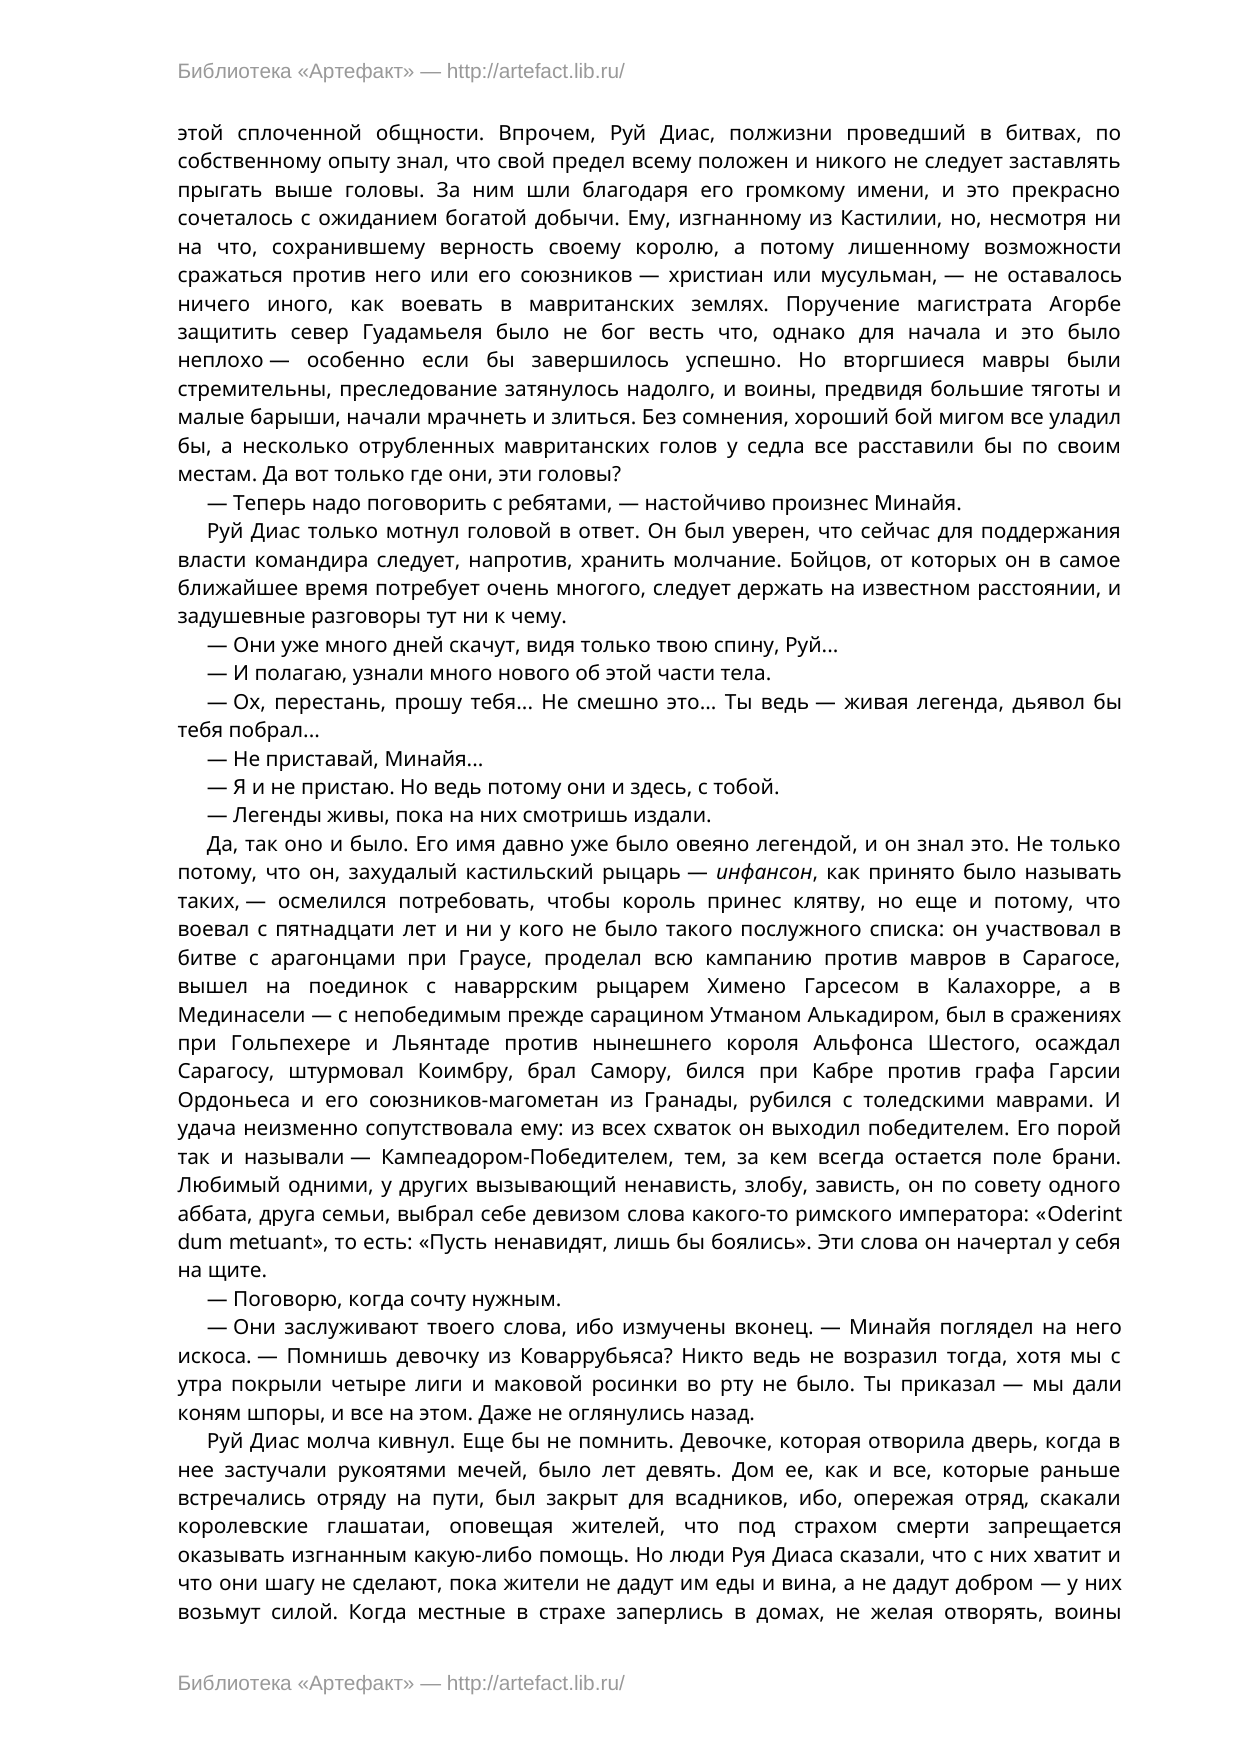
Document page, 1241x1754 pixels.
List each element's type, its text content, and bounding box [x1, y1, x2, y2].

text — Они уже много дней скачут, видя только твою спину, Руй... [177, 630, 1122, 658]
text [177, 1426, 1122, 1625]
text — Не приставай, Минайя... [177, 744, 1122, 772]
text — Теперь надо поговорить с ребятами, — настойчиво произнес Минайя. [177, 488, 1122, 516]
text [177, 118, 1122, 488]
text — Поговорю, когда сочту нужным. [177, 1284, 1122, 1312]
text — Ох, перестань, прошу тебя... Не смешно это... Ты ведь — живая легенда, дьявол бы тебя побрал... [177, 687, 1122, 744]
text Руй Диас только мотнул головой в ответ. Он был уверен, что сейчас для поддержания власти командира следует, напротив, хранить молчание. Бойцов, от которых он в самое ближайшее время потребует очень многого, следует держать на известном расстоянии, и задушевные разговоры тут ни к чему. [177, 516, 1122, 630]
text — Я и не пристаю. Но ведь потому они и здесь, с тобой. [177, 772, 1122, 801]
text Да, так оно и было. Его имя давно уже было овеяно легендой, и он знал это. Не только потому, что он, захудалый кастильский рыцарь — инфансон, как принято было называть таких, — осмелился потребовать, чтобы король принес клятву, но еще и потому, что воевал с пятнадцати лет и ни у кого не было такого послужного списка: он участвовал в битве с арагонцами при Граусе, проделал всю кампанию против мавров в Сарагосе, вышел на поединок с наваррским рыцарем Химено Гарсесом в Калахорре, а в Мединасели — с непобедимым прежде сарацином Утманом Алькадиром, был в сражениях при Гольпехере и Льянтаде против нынешнего короля Альфонса Шестого, осаждал Сарагосу, штурмовал Коимбру, брал Самору, бился при Кабре против графа Гарсии Ордоньеса и его союзников-магометан из Гранады, рубился с толедскими маврами. И удача неизменно сопутствовала ему: из всех схваток он выходил победителем. Его порой так и называли — Кампеадором-Победителем, тем, за кем всегда остается поле брани. Любимый одними, у других вызывающий ненависть, злобу, зависть, он по совету одного аббата, друга семьи, выбрал себе девизом слова какого-то римского императора: «Oderint dum metuant», то есть: «Пусть ненавидят, лишь бы боялись». Эти слова он начертал у себя на щите. [177, 829, 1122, 1284]
text — И полагаю, узнали много нового об этой части тела. [177, 658, 1122, 687]
text — Легенды живы, пока на них смотришь издали. [177, 801, 1122, 829]
text — Они заслуживают твоего слова, ибо измучены вконец. — Минайя поглядел на него искоса. — Помнишь девочку из Коваррубьяса? Никто ведь не возразил тогда, хотя мы с утра покрыли четыре лиги и маковой росинки во рту не было. Ты приказал — мы дали коням шпоры, и все на этом. Даже не оглянулись назад. [177, 1312, 1122, 1426]
